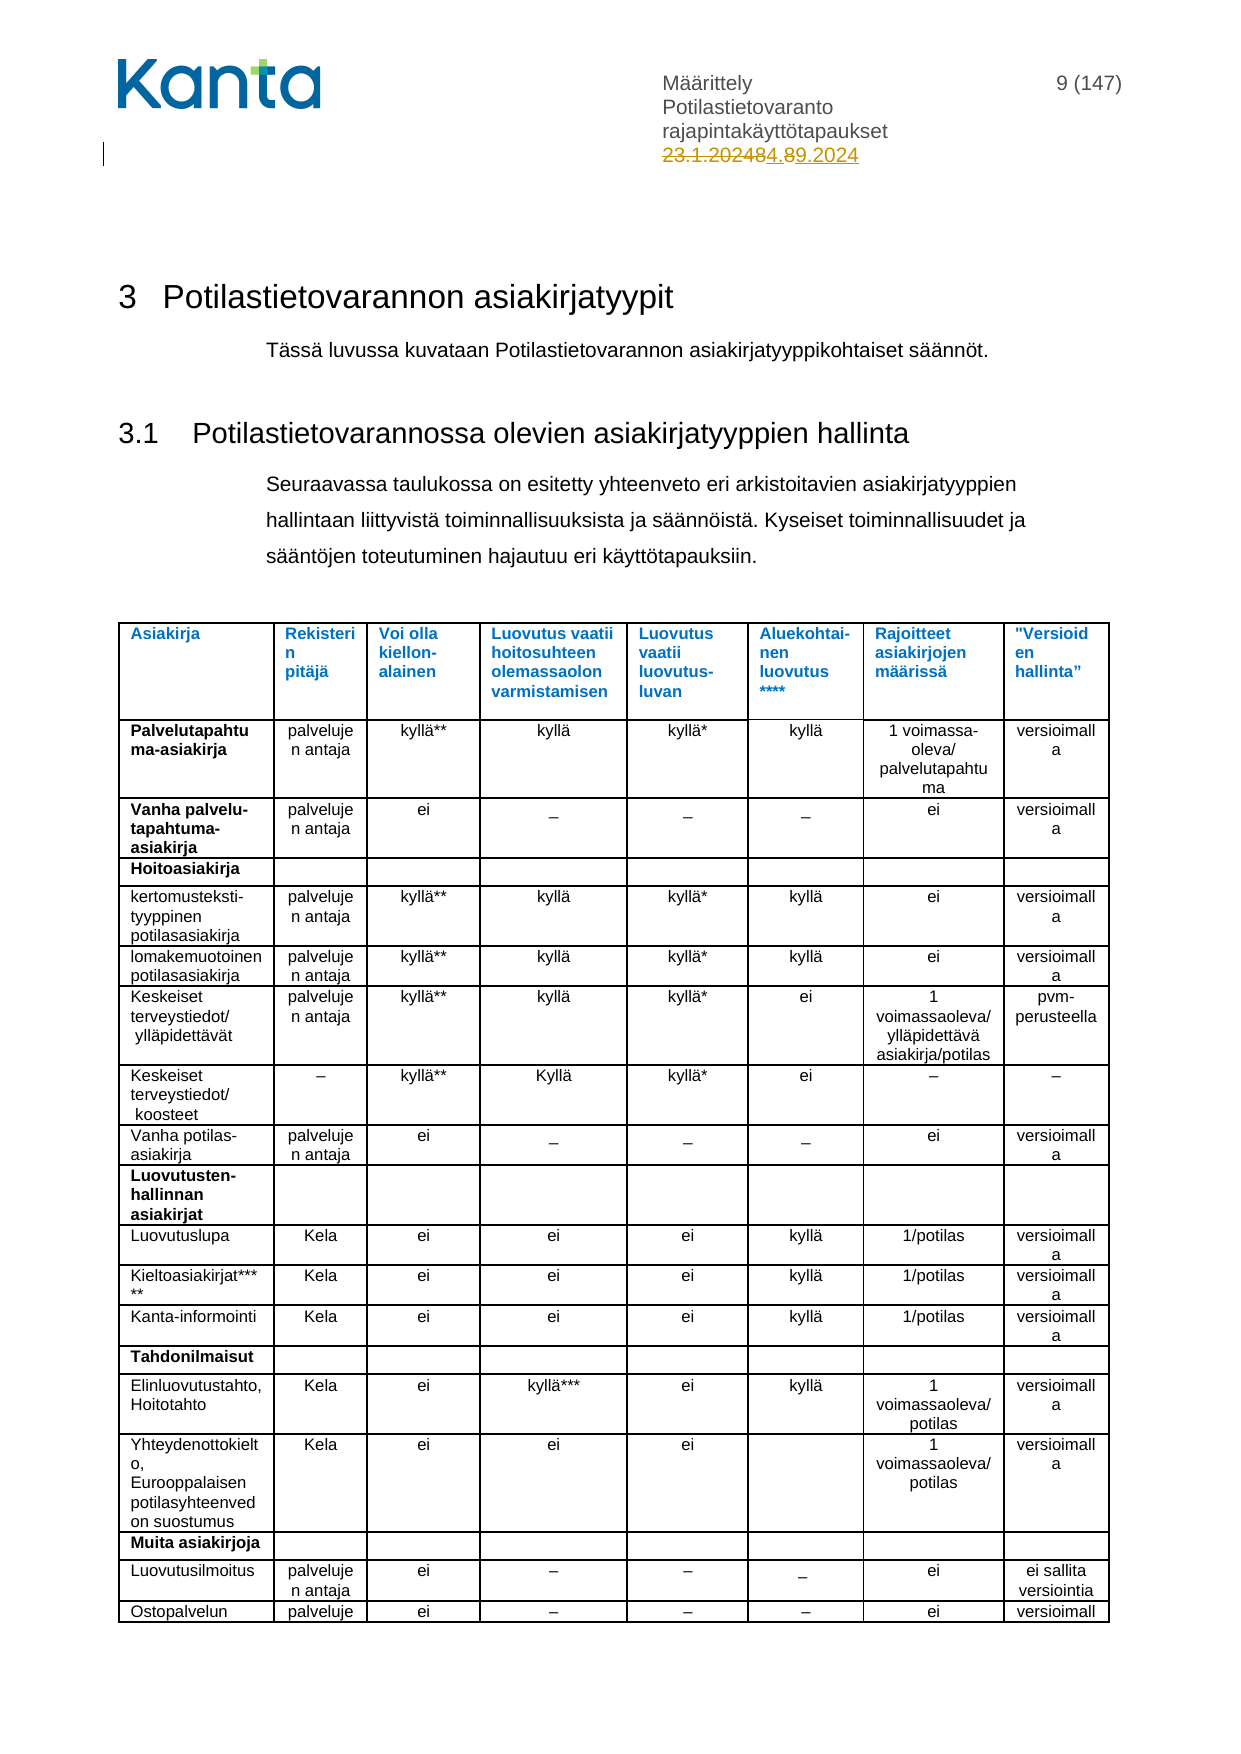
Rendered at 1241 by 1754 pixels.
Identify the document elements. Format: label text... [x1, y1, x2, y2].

table_cell kyllä** [368, 1066, 479, 1123]
table_cell ei [368, 799, 479, 857]
table_cell [368, 859, 479, 885]
table_cell Elinluovutustahto, Hoitotahto [120, 1375, 273, 1433]
table_cell _ [749, 1126, 863, 1164]
table_cell _ [628, 799, 747, 857]
table_cell ei [864, 799, 1003, 857]
table_cell ei [368, 1561, 479, 1599]
table_cell Kela [275, 1226, 366, 1264]
table_cell versioimalla [1005, 721, 1108, 797]
table_cell [628, 1166, 747, 1223]
table_cell _ [481, 799, 626, 857]
table_cell – [481, 1561, 626, 1599]
table_cell – [275, 1066, 366, 1123]
table_cell ei [481, 1266, 626, 1304]
table_cell Kela [275, 1266, 366, 1304]
table_cell ei [368, 1435, 479, 1531]
table_cell Yhteydenottokielto, Eurooppalaisen potilasyhteenvedon suostumus [120, 1435, 273, 1531]
table_cell – [628, 1561, 747, 1599]
table_cell versioimalla [1005, 1435, 1108, 1531]
table_cell Kela [275, 1435, 366, 1531]
table_cell kyllä [481, 887, 626, 945]
text Seuraavassa taulukossa on esitetty yhteenveto eri arkistoitavien asiakirjatyyppien hallintaan liittyvistä toiminnallisuuksista ja säännöistä. Kyseiset toiminnallisuudet ja sääntöjen toteutuminen hajautuu eri käyttötapauksiin. [266, 472, 1107, 568]
table_cell ei sallita versiointia [1005, 1561, 1108, 1599]
table_cell ei [368, 1266, 479, 1304]
table_cell Keskeiset terveystiedot/ koosteet [120, 1066, 273, 1123]
table_header Aluekohtai-nen luovutus **** [749, 624, 863, 718]
table_cell ei [749, 987, 863, 1064]
table_cell kyllä*** [481, 1375, 626, 1433]
table_header Rekisterin pitäjä [275, 624, 366, 718]
table_cell palvelujen antaja [275, 887, 366, 945]
table_cell [628, 1347, 747, 1373]
table_cell 1/potilas [864, 1306, 1003, 1345]
table_cell palvelujen antaja [275, 987, 366, 1064]
table_cell palvelujen antaja [275, 947, 366, 985]
table_cell kyllä [749, 720, 863, 797]
table_cell versioimalla [1005, 1602, 1108, 1621]
table_cell ei [368, 1306, 479, 1345]
table_cell ei [628, 1226, 747, 1264]
table_cell ei [368, 1602, 479, 1621]
table_cell ei [628, 1375, 747, 1433]
subtitle Potilastietovarannossa olevien asiakirjatyyppien hallinta [118, 416, 1107, 449]
table_cell – [1005, 1066, 1108, 1123]
table_cell _ [481, 1126, 626, 1164]
table_cell kyllä [481, 947, 626, 985]
table_cell pvm-perusteella [1005, 987, 1108, 1064]
table_cell [864, 1533, 1003, 1559]
table_cell [628, 859, 747, 885]
table_cell ei [864, 1602, 1003, 1621]
table_cell [749, 1533, 863, 1559]
table_cell palvelujen antaja [275, 1126, 366, 1164]
table_cell ei [628, 1306, 747, 1345]
table_cell [481, 1347, 626, 1373]
table_cell kyllä [749, 1226, 863, 1264]
table_cell 1 voimassaoleva/ potilas [864, 1435, 1003, 1531]
table_cell versioimalla [1005, 1306, 1108, 1345]
table_cell versioimalla [1005, 799, 1108, 857]
table_cell Tahdonilmaisut [120, 1347, 273, 1373]
table_cell [628, 1533, 747, 1559]
table_cell [368, 1533, 479, 1559]
table_cell kyllä [749, 947, 863, 985]
table_cell – [481, 1602, 626, 1621]
table_cell versioimalla [1005, 947, 1108, 985]
table_cell Hoitoasiakirja [120, 859, 273, 885]
table_header Luovutus vaatii hoitosuhteen olemassaolon varmistamisen [481, 624, 626, 718]
table_cell ei [628, 1266, 747, 1304]
table_cell [275, 1166, 366, 1223]
table_cell lomakemuotoinen potilasasiakirja [120, 947, 273, 985]
table_cell versioimalla [1005, 1375, 1108, 1433]
table_cell _ [749, 799, 863, 857]
table_cell [1005, 1347, 1108, 1373]
table_cell 1/potilas [864, 1226, 1003, 1264]
table_cell [1005, 1533, 1108, 1559]
table_cell [275, 859, 366, 885]
table_cell Kanta-informointi [120, 1306, 273, 1345]
table_header Rajoitteet asiakirjojen määrissä [864, 624, 1003, 718]
table_cell palvelujen antaja [275, 721, 366, 797]
table_header Voi olla kiellon-alainen [368, 624, 479, 718]
table_cell kyllä** [368, 947, 479, 985]
table_cell kertomusteksti-tyyppinen potilasasiakirja [120, 887, 273, 945]
table_cell palvelujen antaja [275, 1561, 366, 1599]
table_cell 1 voimassaoleva/ ylläpidettävä asiakirja/potilas [864, 987, 1003, 1064]
table_cell ei [864, 887, 1003, 945]
table_cell ei [864, 1126, 1003, 1164]
table_cell versioimalla [1005, 1226, 1108, 1264]
table_cell kyllä [749, 1306, 863, 1345]
table_cell ei [481, 1226, 626, 1264]
table_cell ei [749, 1066, 863, 1123]
table_cell Kela [275, 1306, 366, 1345]
table_header "Versioiden hallinta” [1005, 624, 1108, 718]
table_cell kyllä* [628, 1066, 747, 1123]
table_cell ei [864, 947, 1003, 985]
table_cell [275, 1347, 366, 1373]
table_cell ei [481, 1435, 626, 1531]
table_cell Muita asiakirjoja [120, 1533, 273, 1559]
table_cell ei [368, 1375, 479, 1433]
table_cell ei [864, 1561, 1003, 1599]
table_cell kyllä [749, 1266, 863, 1304]
table_cell kyllä* [628, 987, 747, 1064]
table_cell [864, 1166, 1003, 1223]
table_cell [368, 1166, 479, 1223]
table_cell [481, 859, 626, 885]
table_cell kyllä [481, 721, 626, 797]
table_cell kyllä** [368, 987, 479, 1064]
table_cell Keskeiset terveystiedot/ ylläpidettävät [120, 987, 273, 1064]
table_cell kyllä** [368, 887, 479, 945]
table_cell palvelujen antaja [275, 799, 366, 857]
picture [118, 59, 321, 109]
table_cell [1005, 859, 1108, 885]
table_cell Kela [275, 1375, 366, 1433]
table_cell ei [481, 1306, 626, 1345]
table_cell – [749, 1602, 863, 1621]
table_cell [864, 1347, 1003, 1373]
table_cell kyllä* [628, 947, 747, 985]
table_cell kyllä* [628, 887, 747, 945]
table_cell [481, 1533, 626, 1559]
table_cell _ [628, 1126, 747, 1164]
table_cell palvelujen antaja [275, 1602, 366, 1621]
table_cell 1/potilas [864, 1266, 1003, 1304]
table_header Asiakirja [120, 624, 273, 718]
table_cell versioimalla [1005, 887, 1108, 945]
table_cell versioimalla [1005, 1266, 1108, 1304]
table_cell Luovutusilmoitus [120, 1561, 273, 1599]
table_cell Kyllä [481, 1066, 626, 1123]
text Tässä luvussa kuvataan Potilastietovarannon asiakirjatyyppikohtaiset säännöt. [266, 338, 1107, 362]
table_cell [749, 1435, 863, 1531]
table_cell [368, 1347, 479, 1373]
table_cell – [864, 1066, 1003, 1123]
table_cell Palvelutapahtuma-asiakirja [120, 721, 273, 797]
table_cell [120, 1602, 273, 1621]
subtitle Potilastietovarannon asiakirjatyypit [118, 277, 1107, 315]
table_cell [864, 859, 1003, 885]
table_cell [749, 859, 863, 885]
table_cell Luovutuslupa [120, 1226, 273, 1264]
table_cell – [749, 1561, 863, 1599]
table_header Luovutus vaatii luovutus-luvan [628, 624, 747, 718]
table_cell Vanha potilas-asiakirja [120, 1126, 273, 1164]
table_cell – [628, 1602, 747, 1621]
table_cell [749, 1347, 863, 1373]
table_cell kyllä [749, 887, 863, 945]
table_cell [275, 1533, 366, 1559]
table_cell versioimalla [1005, 1126, 1108, 1164]
table_cell kyllä** [368, 721, 479, 797]
table_cell 1 voimassaoleva/ potilas [864, 1375, 1003, 1433]
table_cell [481, 1166, 626, 1223]
table_cell kyllä* [628, 721, 747, 797]
table_cell kyllä [481, 987, 626, 1064]
table_cell ei [368, 1126, 479, 1164]
table_cell [1005, 1166, 1108, 1223]
table_cell Kieltoasiakirjat***** [120, 1266, 273, 1304]
table_cell kyllä [749, 1375, 863, 1433]
table_cell [749, 1166, 863, 1223]
table_cell ei [368, 1226, 479, 1264]
table_cell 1 voimassa-oleva/ palvelutapahtuma [864, 721, 1003, 797]
table_cell Vanha palvelu-tapahtuma- asiakirja [120, 799, 273, 857]
table_cell ei [628, 1435, 747, 1531]
table_cell Luovutusten-hallinnan asiakirjat [120, 1166, 273, 1223]
